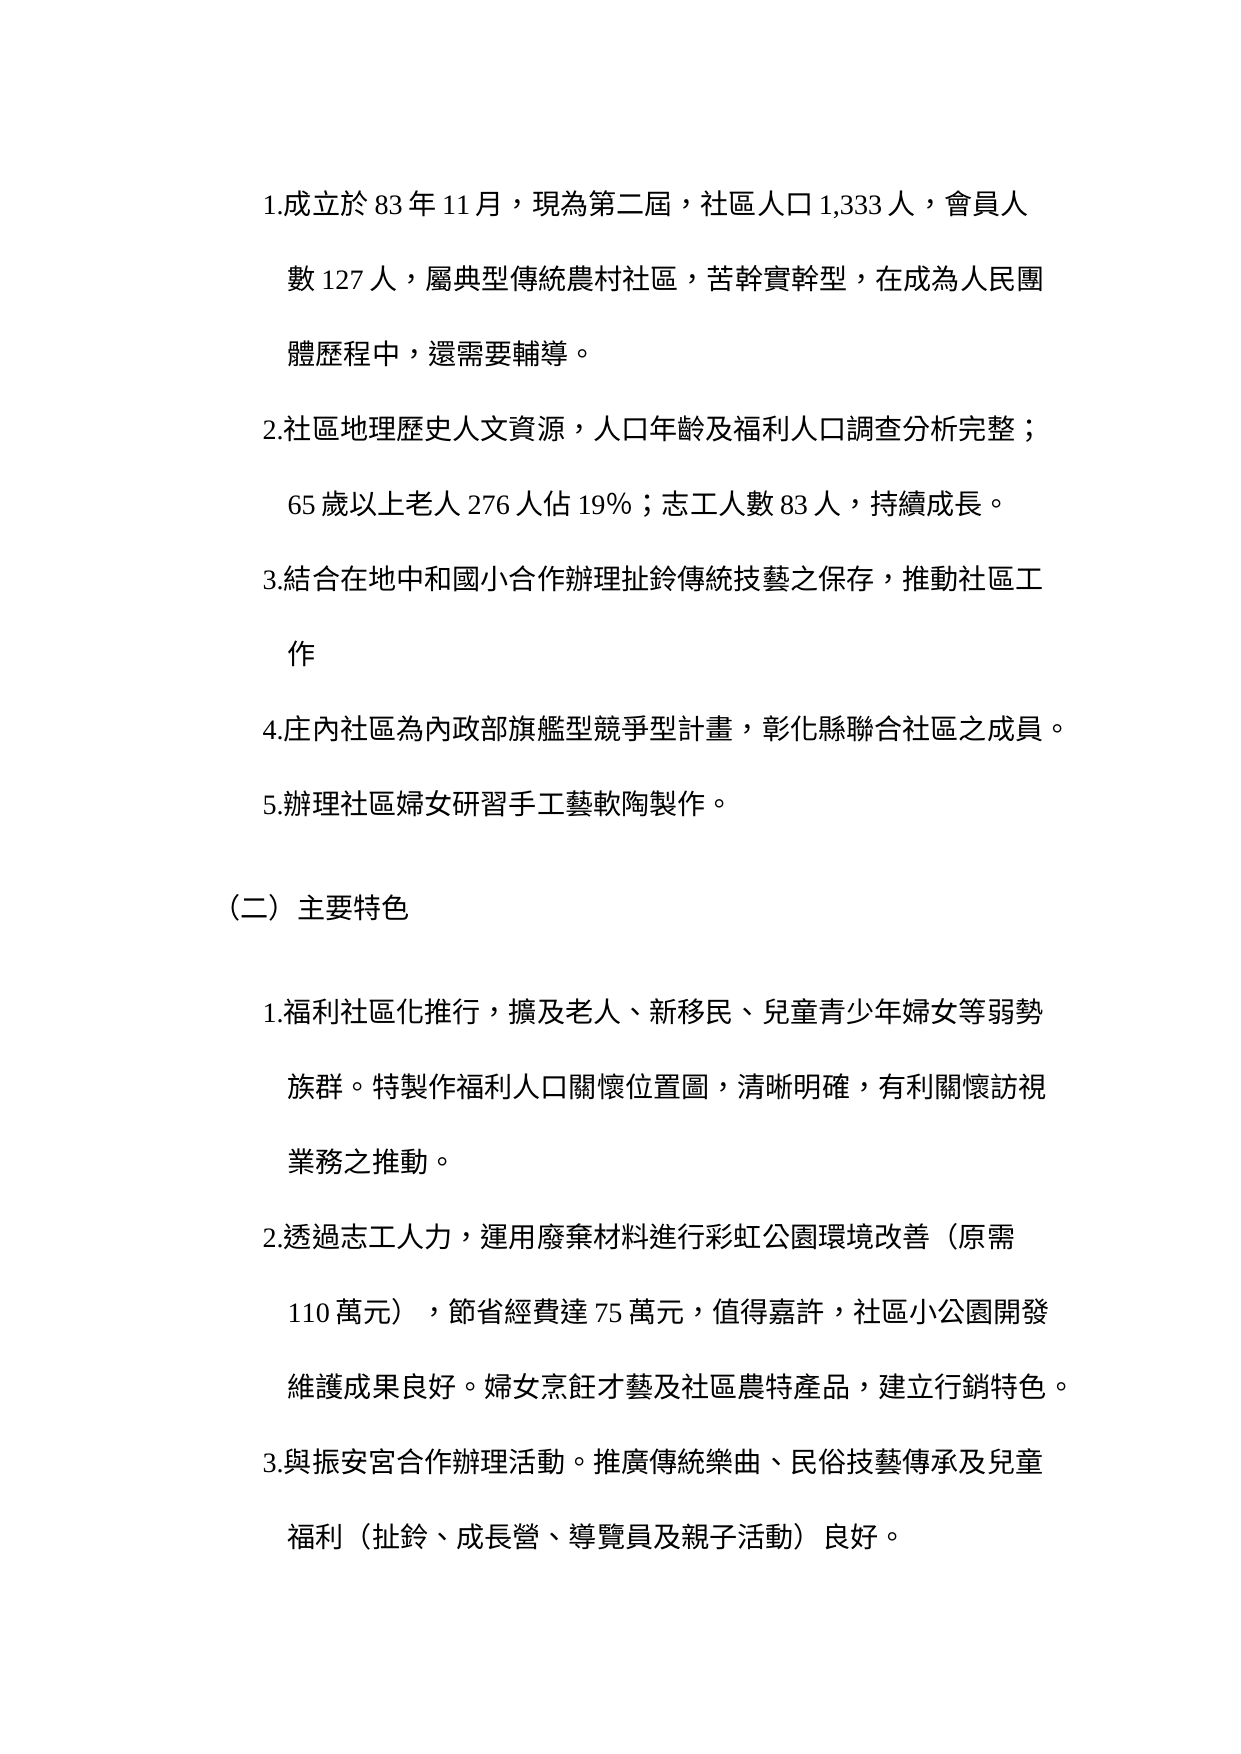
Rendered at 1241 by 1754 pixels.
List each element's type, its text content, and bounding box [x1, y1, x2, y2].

text 2.社區地理歷史人文資源，人口年齡及福利人口調查分析完整；65歲以上老人276人佔19％；志工人數83人，持續成長。 [262, 389, 1053, 539]
text （二）主要特色 [187, 869, 1053, 944]
text 2.透過志工人力，運用廢棄材料進行彩虹公園環境改善（原需110萬元），節省經費達75萬元，值得嘉許，社區小公園開發維護成果良好。婦女烹飪才藝及社區農特產品，建立行銷特色。 [262, 1198, 1053, 1423]
text 1.成立於 83年11月，現為第二屆，社區人口1,333人，會員人數127人，屬典型傳統農村社區，苦幹實幹型，在成為人民團體歷程中，還需要輔導。 [262, 164, 1053, 389]
text 3.與振安宮合作辦理活動。推廣傳統樂曲、民俗技藝傳承及兒童福利（扯鈴、成長營、導覽員及親子活動）良好。 [262, 1423, 1053, 1573]
text 5.辦理社區婦女研習手工藝軟陶製作。 [262, 764, 1053, 839]
text 3.結合在地中和國小合作辦理扯鈴傳統技藝之保存，推動社區工作 [262, 539, 1053, 689]
text 1.福利社區化推行，擴及老人、新移民、兒童青少年婦女等弱勢族群。特製作福利人口關懷位置圖，清晰明確，有利關懷訪視業務之推動。 [262, 973, 1053, 1198]
text 4.庄內社區為內政部旗艦型競爭型計畫，彰化縣聯合社區之成員。 [262, 689, 1053, 764]
